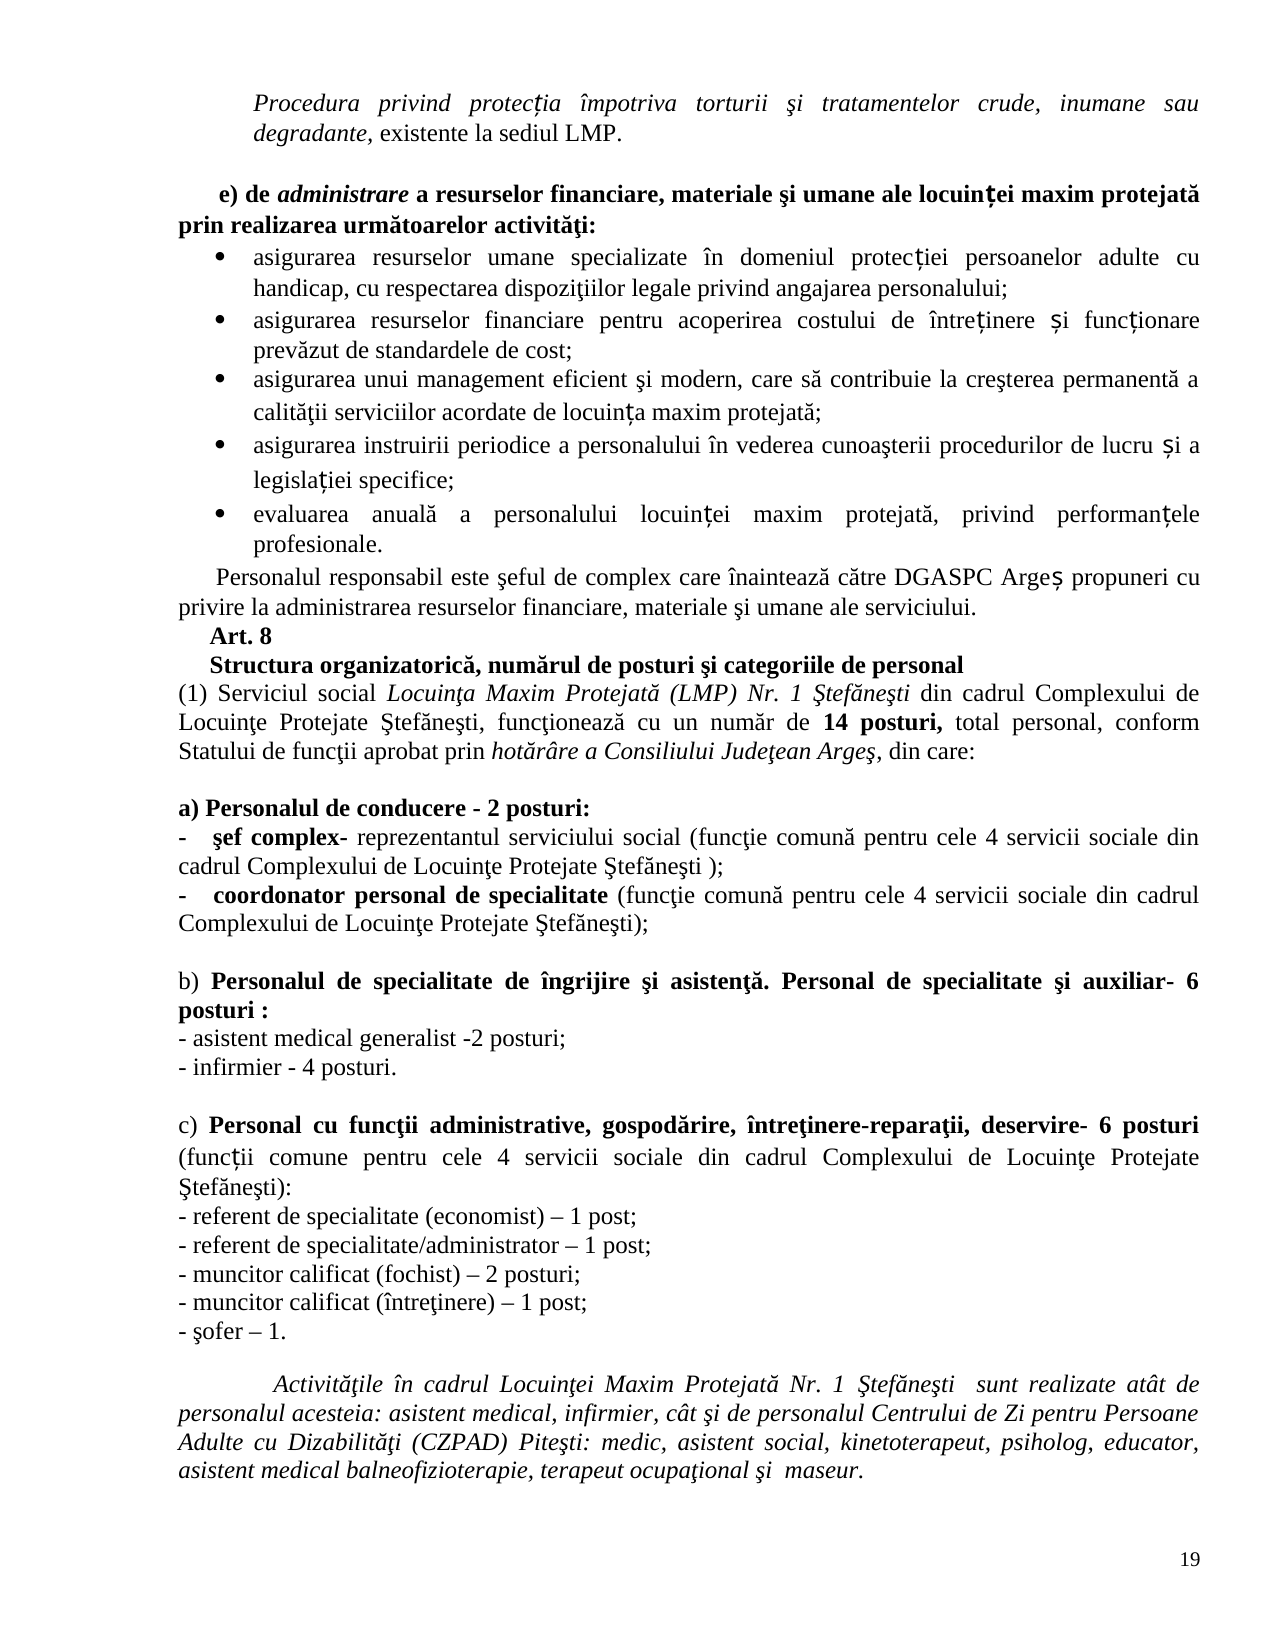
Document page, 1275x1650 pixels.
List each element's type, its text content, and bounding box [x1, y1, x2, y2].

text b) Personalul de specialitate de îngrijire şi asistenţă. Personal de specialitate şi auxiliar- 6 posturi : [178, 966, 1200, 1023]
text c) Personal cu funcţii administrative, gospodărire, întreţinere-reparaţii, deservire- 6 posturi (funcții comune pentru cele 4 servicii sociale din cadrul Complexului de Locuinţe Protejate Ştefăneşti): [178, 1110, 1200, 1201]
text Structura organizatorică, numărul de posturi şi categoriile de personal [178, 650, 1200, 678]
text - referent de specialitate (economist) – 1 post; [178, 1201, 1200, 1230]
text - muncitor calificat (fochist) – 2 posturi; [178, 1259, 1200, 1287]
list asigurarea instruirii periodice a personalului în vederea cunoaşterii procedurilor de lucru și a legislației specifice; [216, 427, 1200, 495]
list asigurarea resurselor financiare pentru acoperirea costului de întreținere și funcționare prevăzut de standardele de cost; [216, 302, 1200, 364]
list asigurarea unui management eficient şi modern, care să contribuie la creşterea permanentă a calităţii serviciilor acordate de locuința maxim protejată; [216, 364, 1200, 427]
text - infirmier - 4 posturi. [178, 1052, 1200, 1081]
text a) Personalul de conducere - 2 posturi: [178, 793, 1200, 822]
text - asistent medical generalist -2 posturi; [178, 1023, 1200, 1052]
text Personalul responsabil este şeful de complex care înaintează către DGASPC Argeș propuneri cu privire la administrarea resurselor financiare, materiale şi umane ale serviciului. [178, 558, 1200, 621]
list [216, 84, 1200, 147]
list evaluarea anuală a personalului locuinței maxim protejată, privind performanțele profesionale. [216, 495, 1200, 558]
text Art. 8 [178, 621, 1200, 650]
text - muncitor calificat (întreţinere) – 1 post; [178, 1287, 1200, 1316]
text - şef complex- reprezentantul serviciului social (funcţie comună pentru cele 4 servicii sociale din cadrul Complexului de Locuinţe Protejate Ştefăneşti ); [178, 822, 1200, 880]
text e) de administrare a resurselor financiare, materiale şi umane ale locuinței maxim protejată prin realizarea următoarelor activităţi: [178, 176, 1200, 239]
text - referent de specialitate/administrator – 1 post; [178, 1230, 1200, 1259]
text (1) Serviciul social Locuinţa Maxim Protejată (LMP) Nr. 1 Ştefăneşti din cadrul Complexului de Locuinţe Protejate Ştefăneşti, funcţionează cu un număr de 14 posturi, total personal, conform Statului de funcţii aprobat prin hotărâre a Consiliului Judeţean Argeş, din care: [178, 678, 1200, 765]
list asigurarea resurselor umane specializate în domeniul protecției persoanelor adulte cu handicap, cu respectarea dispoziţiilor legale privind angajarea personalului; [216, 239, 1200, 302]
text - coordonator personal de specialitate (funcţie comună pentru cele 4 servicii sociale din cadrul Complexului de Locuinţe Protejate Ştefăneşti); [178, 880, 1200, 937]
text - şofer – 1. [178, 1316, 1200, 1345]
list Activităţile în cadrul Locuinţei Maxim Protejată Nr. 1 Ştefăneşti sunt realizate atât de personalul acesteia: asistent medical, infirmier, cât şi de personalul Centrului de Zi pentru Persoane Adulte cu Dizabilităţi (CZPAD) Piteşti: medic, asistent social, kinetoterapeut, psiholog, educator, asistent medical balneofizioterapie, terapeut ocupaţional şi maseur. [178, 1369, 1200, 1484]
